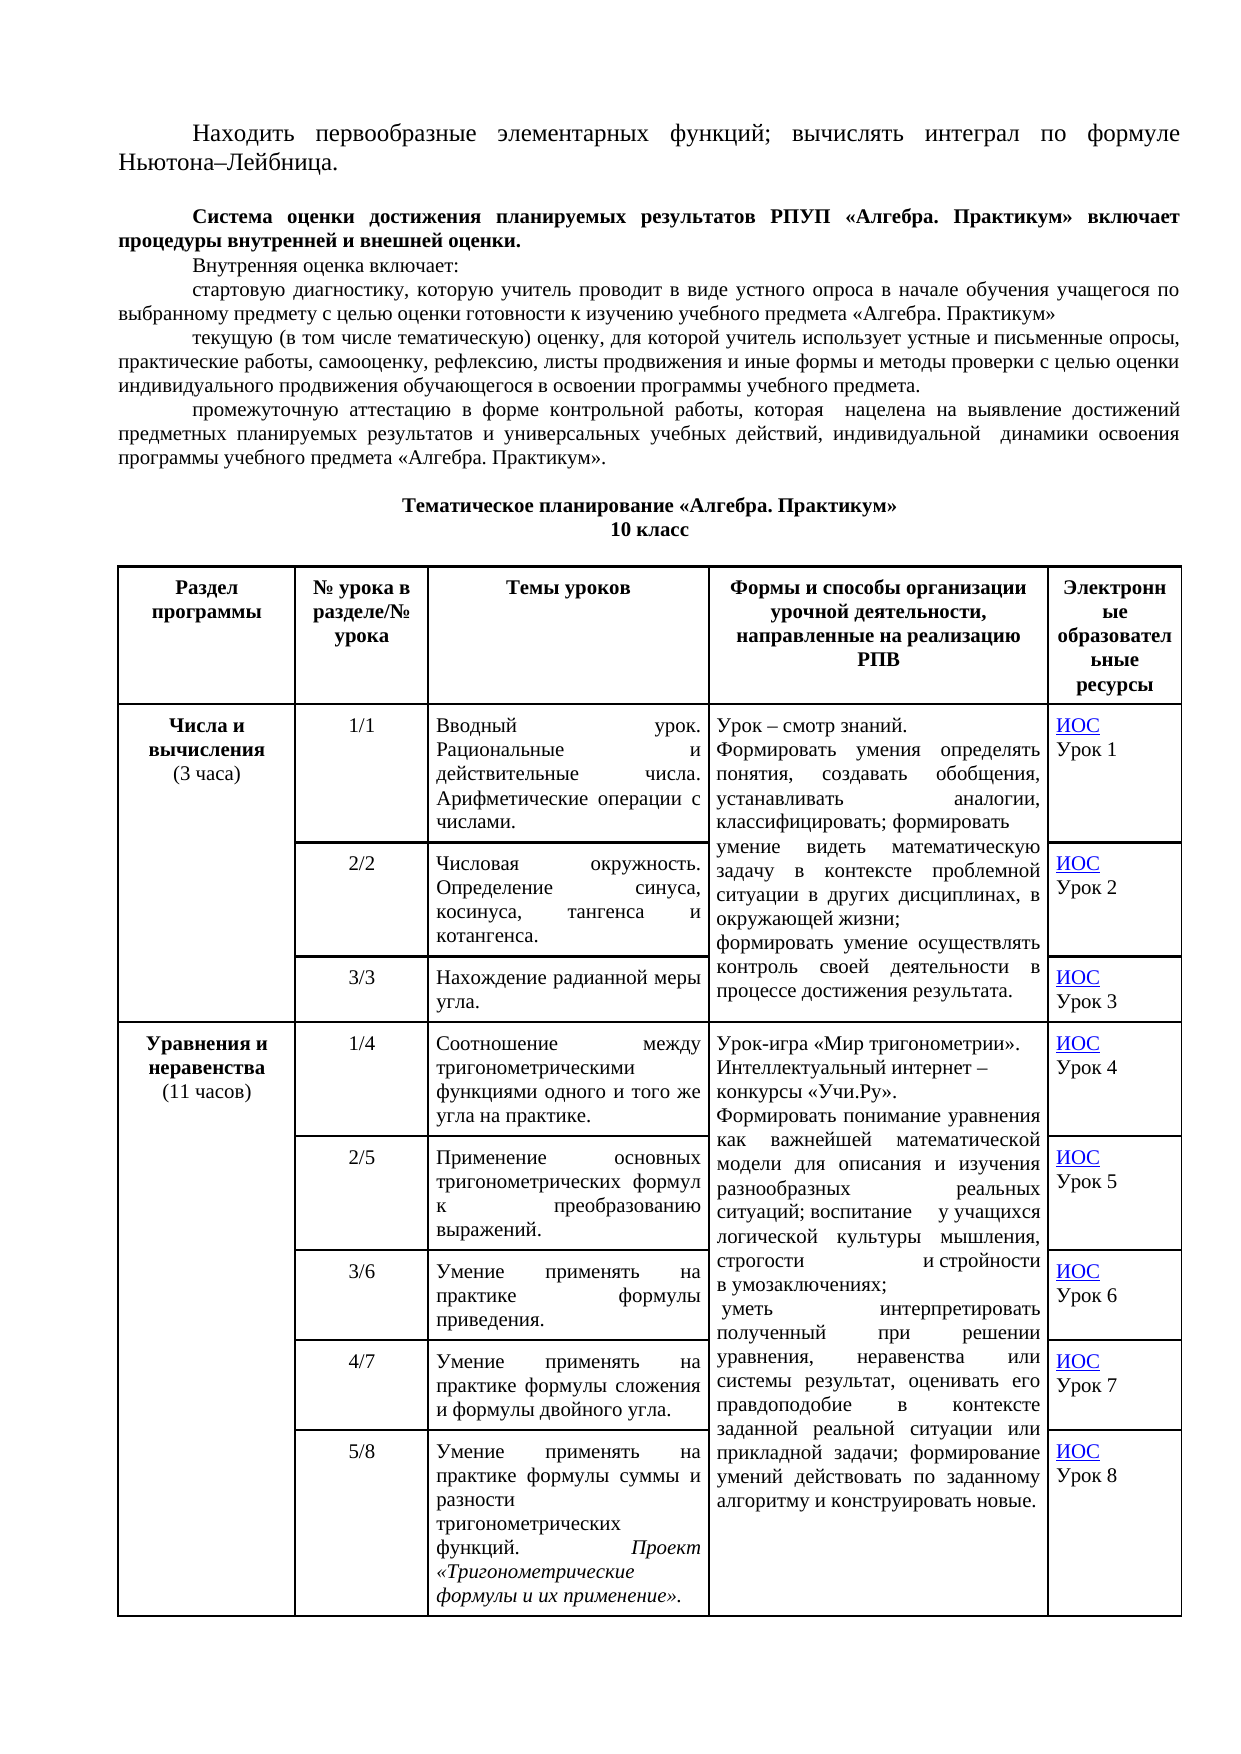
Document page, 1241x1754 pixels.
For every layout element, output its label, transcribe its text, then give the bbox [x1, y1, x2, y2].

table_cell Умение применять на практике формулы приведения. [429, 1251, 708, 1339]
table_cell ИОС Урок 1 [1049, 705, 1181, 841]
table_cell ИОС Урок 5 [1049, 1137, 1181, 1249]
table_cell Вводный урок. Рациональные и действительные числа. Арифметические операции с числами. [429, 705, 708, 841]
text 10 класс [118, 517, 1181, 541]
table_cell Нахождение радианной меры угла. [429, 958, 708, 1021]
table_cell ИОС Урок 4 [1049, 1023, 1181, 1135]
table_cell Применение основных тригонометрических формул к преобразованию выражений. [429, 1137, 708, 1249]
text Находить первообразные элементарных функций; вычислять интеграл по формуле Ньютона–Лейбница. [118, 118, 1181, 176]
text промежуточную аттестацию в форме контрольной работы, которая нацелена на выявление достижений предметных планируемых результатов и универсальных учебных действий, индивидуальной динамики освоения программы учебного предмета «Алгебра. Практикум». [118, 397, 1181, 469]
table_cell Уравнения и неравенства (11 часов) [119, 1023, 294, 1615]
table_cell 1/4 [296, 1023, 427, 1135]
table_header Формы и способы организации урочной деятельности, направленные на реализацию РПВ [710, 568, 1047, 703]
table_cell ИОС Урок 6 [1049, 1251, 1181, 1339]
table_header Раздел программы [119, 568, 294, 703]
table_cell 2/5 [296, 1137, 427, 1249]
text Система оценки достижения планируемых результатов РПУП «Алгебра. Практикум» включает процедуры внутренней и внешней оценки. [118, 204, 1181, 252]
table_cell Соотношение между тригонометрическими функциями одного и того же угла на практике. [429, 1023, 708, 1135]
text текущую (в том числе тематическую) оценку, для которой учитель использует устные и письменные опросы, практические работы, самооценку, рефлексию, листы продвижения и иные формы и методы проверки с целью оценки индивидуального продвижения обучающегося в освоении программы учебного предмета. [118, 325, 1181, 397]
table_cell Урок – смотр знаний. Формировать умения определять понятия, создавать обобщения, устанавливать аналогии, классифицировать; формировать умение видеть математическую задачу в контексте проблемной ситуации в других дисциплинах, в окружающей жизни; формировать умение осуществлять контроль своей деятельности в процессе достижения результата. [710, 705, 1047, 1021]
table_cell 4/7 [296, 1341, 427, 1429]
table_cell Числа и вычисления (3 часа) [119, 705, 294, 1021]
table_cell ИОС Урок 2 [1049, 844, 1181, 955]
table_cell Умение применять на практике формулы сложения и формулы двойного угла. [429, 1341, 708, 1429]
table_cell 3/6 [296, 1251, 427, 1339]
table_header Электронные образовательные ресурсы [1049, 568, 1181, 703]
table_cell Урок-игра «Мир тригонометрии». Интеллектуальный интернет – конкурсы «Учи.Ру». Формировать понимание уравнения как важнейшей математической модели для описания и изучения разнообразных реальных ситуаций; воспитание у учащихся логической культуры мышления, строгости и стройности в умозаключениях; уметь интерпретировать полученный при решении уравнения, неравенства или системы результат, оценивать его правдоподобие в контексте заданной реальной ситуации или прикладной задачи; формирование умений действовать по заданному алгоритму и конструировать новые. [710, 1023, 1047, 1615]
table_cell ИОС Урок 3 [1049, 958, 1181, 1021]
text стартовую диагностику, которую учитель проводит в виде устного опроса в начале обучения учащегося по выбранному предмету с целью оценки готовности к изучению учебного предмета «Алгебра. Практикум» [118, 277, 1181, 325]
table_header Темы уроков [429, 568, 708, 703]
table_cell Числовая окружность. Определение синуса, косинуса, тангенса и котангенса. [429, 844, 708, 955]
table_cell Умение применять на практике формулы суммы и разности тригонометрических функций. Проект «Тригонометрические формулы и их применение». [429, 1431, 708, 1615]
text Внутренняя оценка включает: [118, 252, 1181, 277]
table_cell 1/1 [296, 705, 427, 841]
table_cell 3/3 [296, 958, 427, 1021]
table_header № урока в разделе/№ урока [296, 568, 427, 703]
table_cell ИОС Урок 8 [1049, 1431, 1181, 1615]
table_cell 5/8 [296, 1431, 427, 1615]
table_cell 2/2 [296, 844, 427, 955]
text Тематическое планирование «Алгебра. Практикум» [118, 493, 1181, 517]
table_cell ИОС Урок 7 [1049, 1341, 1181, 1429]
